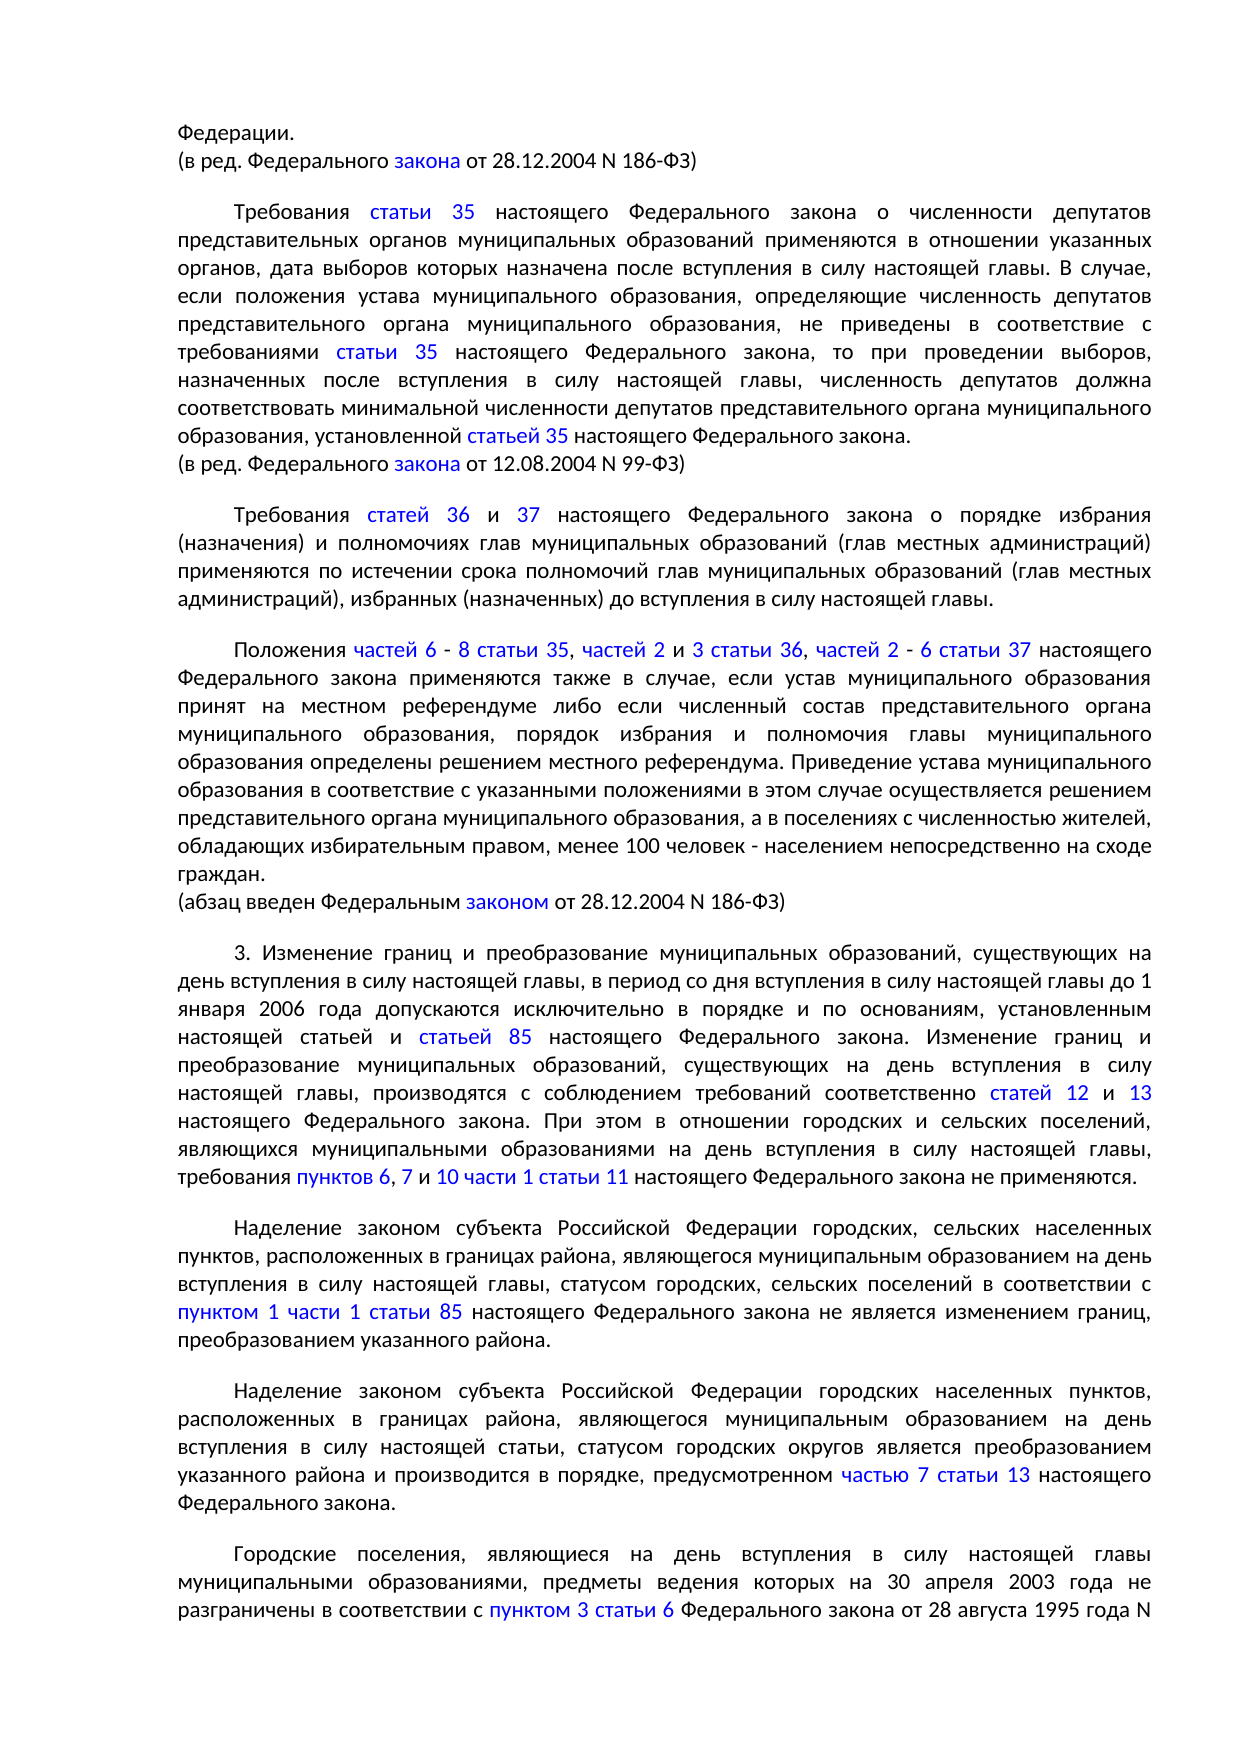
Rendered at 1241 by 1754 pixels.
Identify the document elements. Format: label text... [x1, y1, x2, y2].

text (абзац введен Федеральным законом от 28.12.2004 N 186-ФЗ) [177, 887, 1152, 915]
text Требования статьи 35 настоящего Федерального закона о численности депутатов представительных органов муниципальных образований применяются в отношении указанных органов, дата выборов которых назначена после вступления в силу настоящей главы. В случае, если положения устава муниципального образования, определяющие численность депутатов представительного органа муниципального образования, не приведены в соответствие с требованиями статьи 35 настоящего Федерального закона, то при проведении выборов, назначенных после вступления в силу настоящей главы, численность депутатов должна соответствовать минимальной численности депутатов представительного органа муниципального образования, установленной статьей 35 настоящего Федерального закона. [177, 197, 1152, 449]
text 3. Изменение границ и преобразование муниципальных образований, существующих на день вступления в силу настоящей главы, в период со дня вступления в силу настоящей главы до 1 января 2006 года допускаются исключительно в порядке и по основаниям, установленным настоящей статьей и статьей 85 настоящего Федерального закона. Изменение границ и преобразование муниципальных образований, существующих на день вступления в силу настоящей главы, производятся с соблюдением требований соответственно статей 12 и 13 настоящего Федерального закона. При этом в отношении городских и сельских поселений, являющихся муниципальными образованиями на день вступления в силу настоящей главы, требования пунктов 6, 7 и 10 части 1 статьи 11 настоящего Федерального закона не применяются. [177, 938, 1152, 1191]
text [177, 118, 1152, 146]
text Наделение законом субъекта Российской Федерации городских, сельских населенных пунктов, расположенных в границах района, являющегося муниципальным образованием на день вступления в силу настоящей главы, статусом городских, сельских поселений в соответствии с пунктом 1 части 1 статьи 85 настоящего Федерального закона не является изменением границ, преобразованием указанного района. [177, 1213, 1152, 1353]
text (в ред. Федерального закона от 12.08.2004 N 99-ФЗ) [177, 449, 1152, 477]
text Положения частей 6 - 8 статьи 35, частей 2 и 3 статьи 36, частей 2 - 6 статьи 37 настоящего Федерального закона применяются также в случае, если устав муниципального образования принят на местном референдуме либо если численный состав представительного органа муниципального образования, порядок избрания и полномочия главы муниципального образования определены решением местного референдума. Приведение устава муниципального образования в соответствие с указанными положениями в этом случае осуществляется решением представительного органа муниципального образования, а в поселениях с численностью жителей, обладающих избирательным правом, менее 100 человек - населением непосредственно на сходе граждан. [177, 635, 1152, 887]
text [177, 1539, 1152, 1623]
text Требования статей 36 и 37 настоящего Федерального закона о порядке избрания (назначения) и полномочиях глав муниципальных образований (глав местных администраций) применяются по истечении срока полномочий глав муниципальных образований (глав местных администраций), избранных (назначенных) до вступления в силу настоящей главы. [177, 500, 1152, 612]
text Наделение законом субъекта Российской Федерации городских населенных пунктов, расположенных в границах района, являющегося муниципальным образованием на день вступления в силу настоящей статьи, статусом городских округов является преобразованием указанного района и производится в порядке, предусмотренном частью 7 статьи 13 настоящего Федерального закона. [177, 1376, 1152, 1517]
text (в ред. Федерального закона от 28.12.2004 N 186-ФЗ) [177, 146, 1152, 174]
